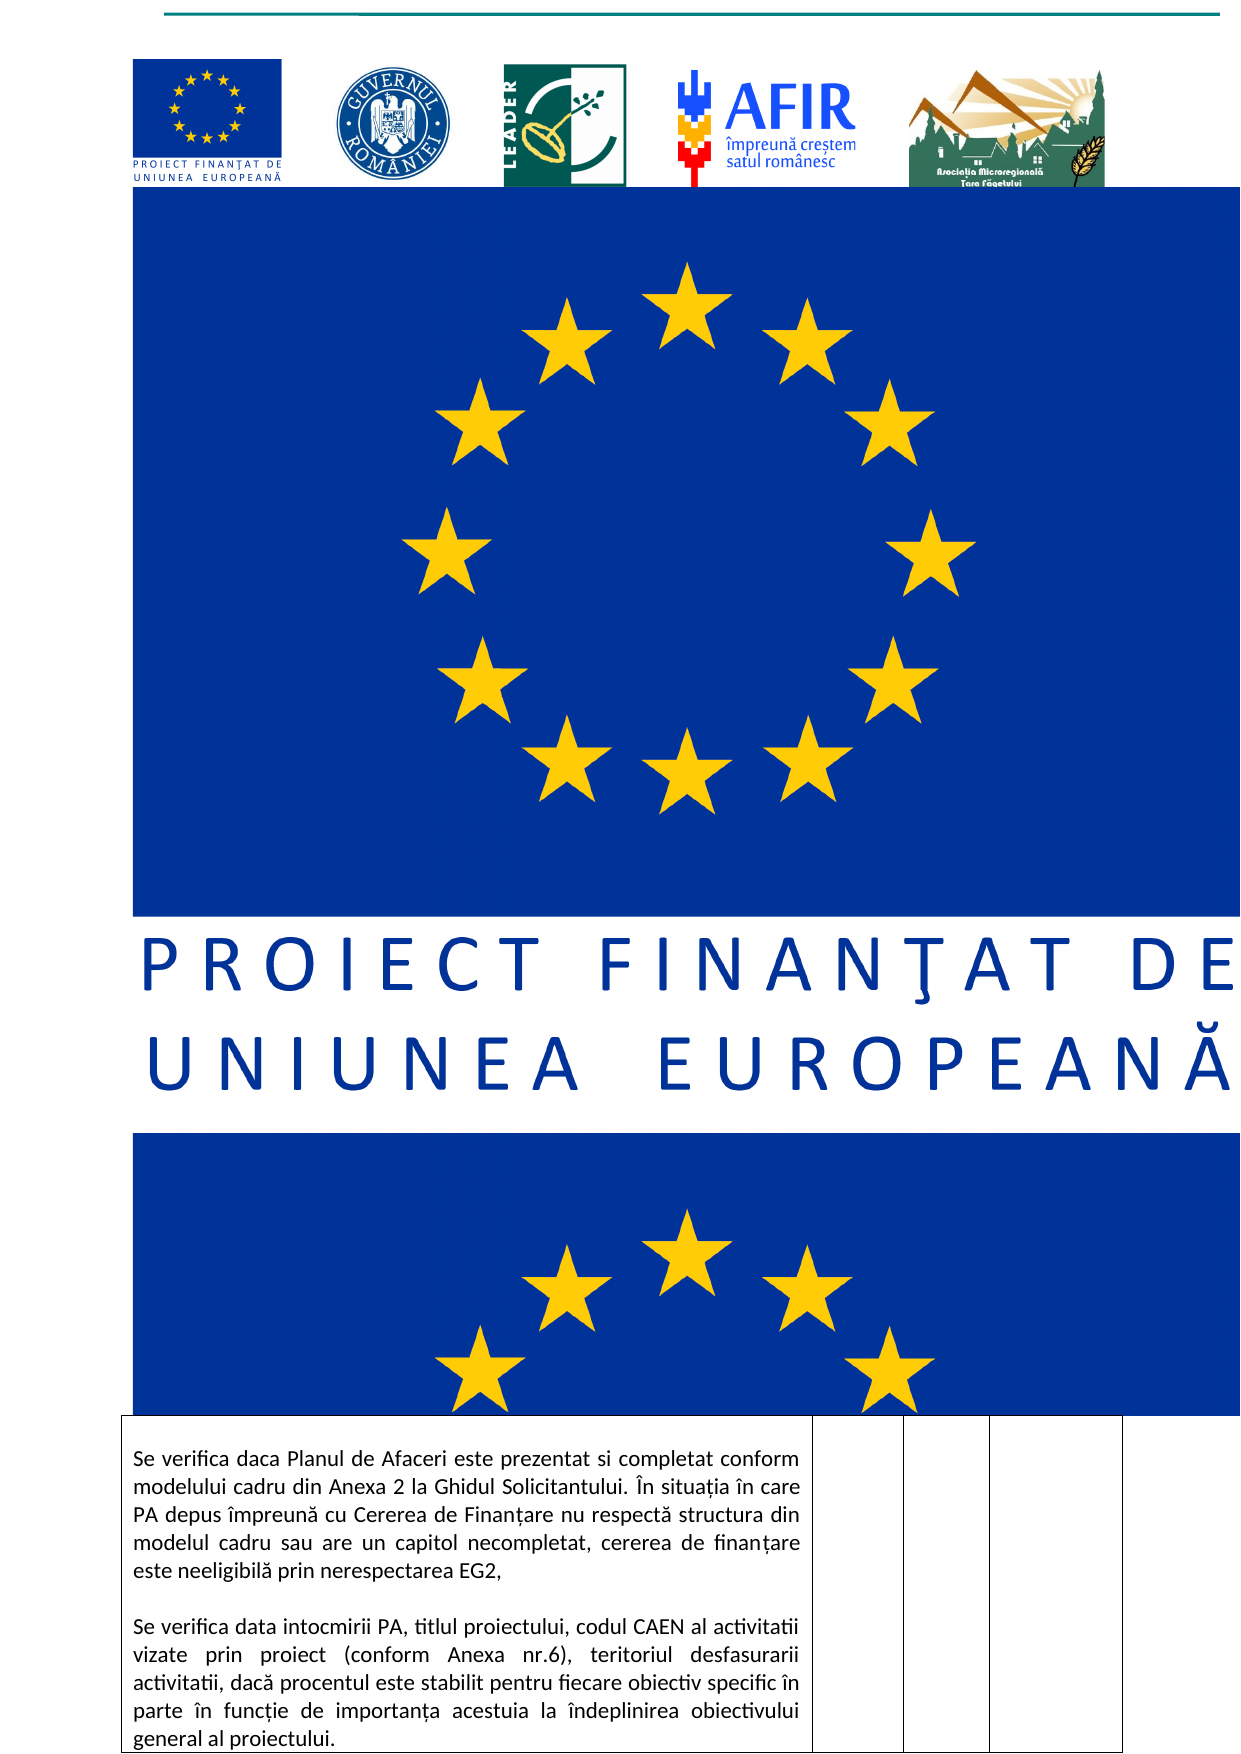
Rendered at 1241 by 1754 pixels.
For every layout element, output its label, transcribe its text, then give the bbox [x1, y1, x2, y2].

picture [132, 59, 1241, 1416]
picture [907, 70, 1105, 186]
table_cell [990, 1416, 1122, 1752]
table_cell [904, 1416, 989, 1752]
table_cell [813, 1416, 903, 1752]
